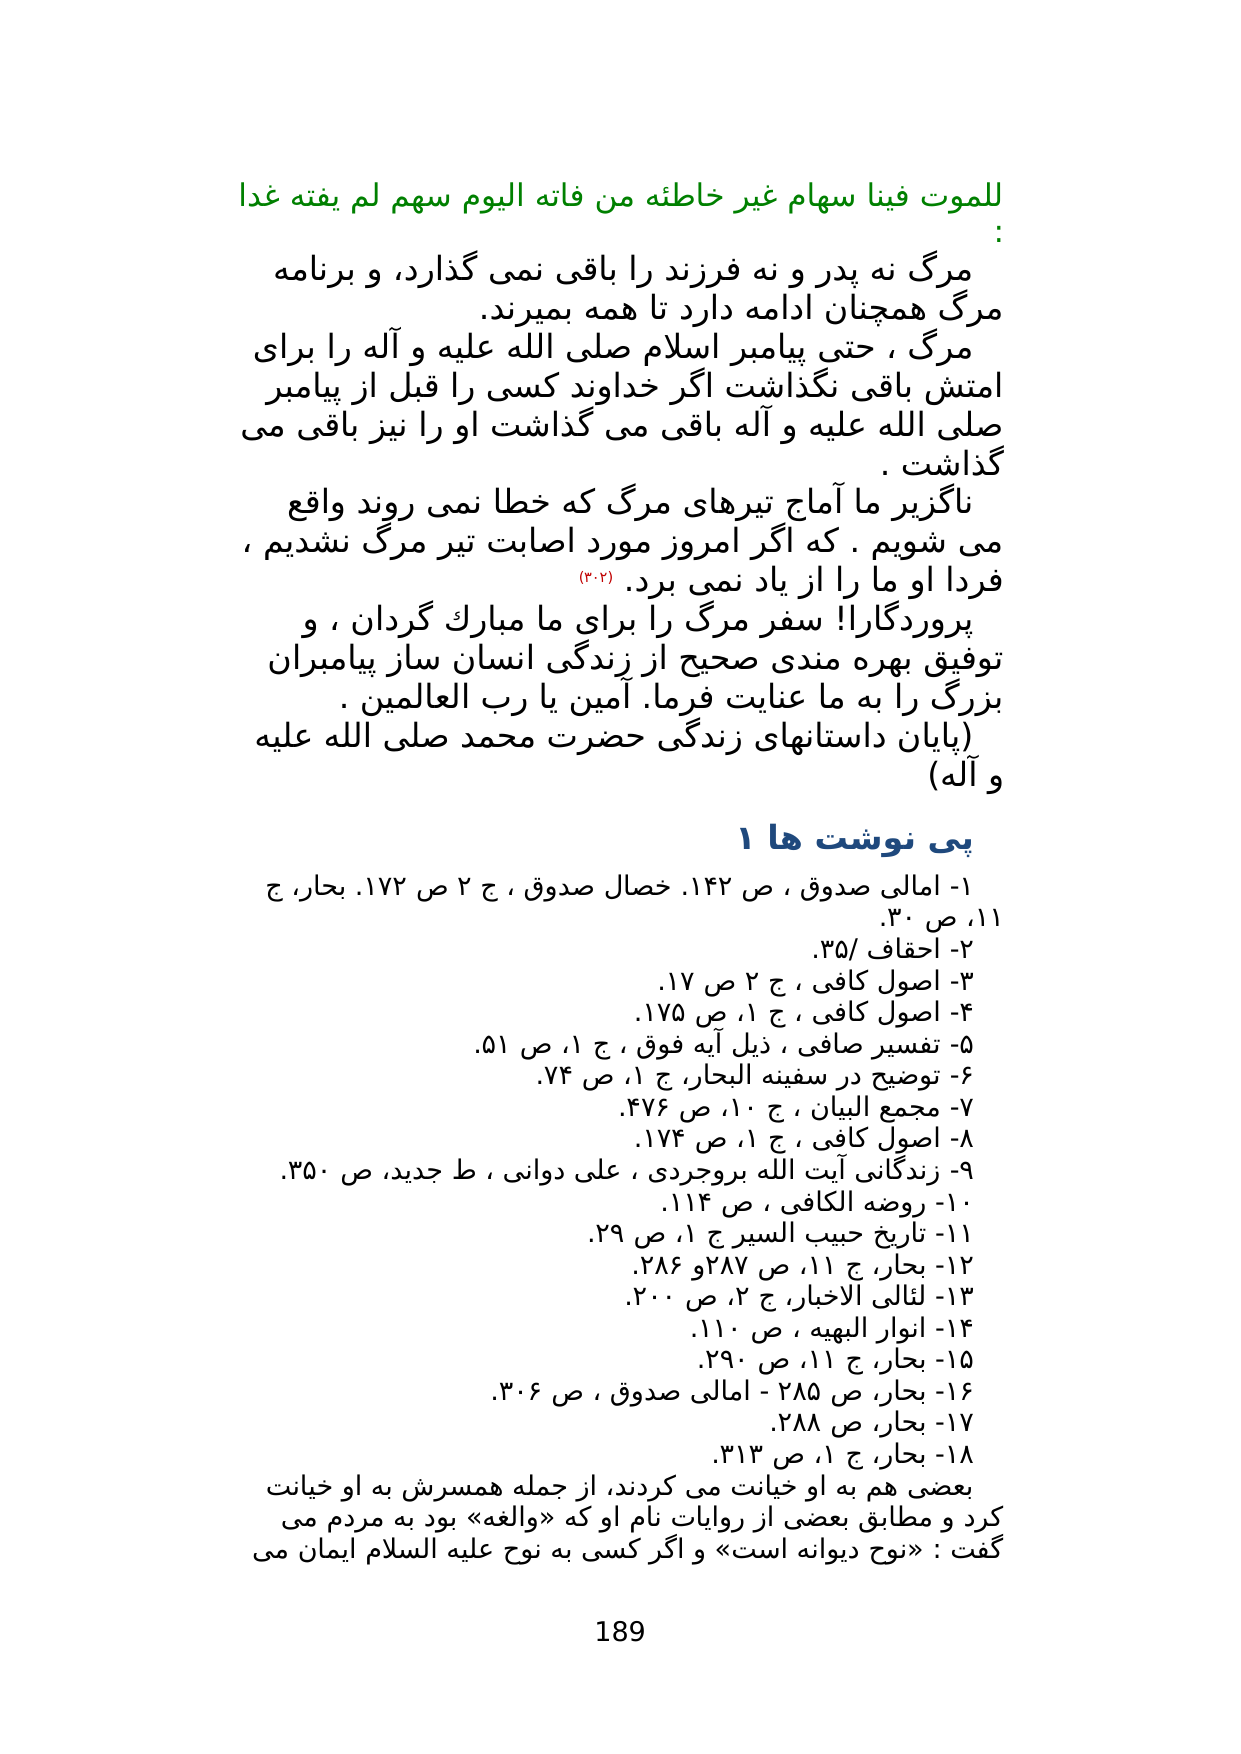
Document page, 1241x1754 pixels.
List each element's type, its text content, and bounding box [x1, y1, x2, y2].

text ۱۴- انوار البهيه ، ص ۱۱۰. [236, 1312, 1004, 1344]
text ناگزير ما آماج تيرهاى مرگ كه خطا نمى روند واقع مى شويم . كه اگر امروز مورد اصابت تير مرگ نشديم ، فردا او ما را از ياد نمى برد. (٣٠٢) [236, 483, 1004, 599]
text ۷- مجمع البيان ، ج ۱۰، ص ۴۷۶. [236, 1091, 1004, 1123]
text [236, 1470, 1004, 1564]
text ۱۷- بحار، ص ۲۸۸. [236, 1407, 1004, 1438]
text ۱۳- لئالى الاخبار، ج ۲، ص ۲۰۰. [236, 1281, 1004, 1312]
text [236, 177, 1004, 250]
text پروردگارا! سفر مرگ را براى ما مبارك گردان ، و توفيق بهره مندى صحيح از زندگى انسان ساز پيامبران بزرگ را به ما عنايت فرما. آمين يا رب العالمين . [236, 599, 1004, 716]
text ۱۰- روضه الكافى ، ص ۱۱۴. [236, 1186, 1004, 1217]
subtitle پى نوشت ها ۱ [236, 819, 1004, 858]
text ۱۸- بحار، ج ۱، ص ۳۱۳. [236, 1438, 1004, 1470]
text ۳- اصول كافى ، ج ۲ ص ۱۷. [236, 965, 1004, 996]
text مرگ ، حتى پيامبر اسلام صلى الله عليه و آله را براى امتش باقى نگذاشت اگر خداوند كسى را قبل از پيامبر صلى الله عليه و آله باقى مى گذاشت او را نيز باقى مى گذاشت . [236, 328, 1004, 483]
text ۵- تفسير صافى ، ذيل آيه فوق ، ج ۱، ص ۵۱. [236, 1028, 1004, 1059]
text ۴- اصول كافى ، ج ۱، ص ۱۷۵. [236, 996, 1004, 1028]
text (پايان داستانهاى زندگى حضرت محمد صلى الله عليه و آله) [236, 716, 1004, 794]
text ۱۶- بحار، ص ۲۸۵ - امالى صدوق ، ص ۳۰۶. [236, 1375, 1004, 1407]
text ۱- امالى صدوق ، ص ۱۴۲. خصال صدوق ، ج ۲ ص ۱۷۲. بحار، ج ۱۱، ص ۳۰. [236, 870, 1004, 933]
text ۸- اصول كافى ، ج ۱، ص ۱۷۴. [236, 1123, 1004, 1154]
text ۹- زندگانى آيت الله بروجردى ، على دوانى ، ط جديد، ص ۳۵۰. [236, 1154, 1004, 1186]
text ۱۲- بحار، ج ۱۱، ص ۲۸۷و ۲۸۶. [236, 1249, 1004, 1281]
text ۱۵- بحار، ج ۱۱، ص ۲۹۰. [236, 1344, 1004, 1375]
text ۱۱- تاريخ حبيب السير ج ۱، ص ۲۹. [236, 1217, 1004, 1249]
text مرگ نه پدر و نه فرزند را باقى نمى گذارد، و برنامه مرگ همچنان ادامه دارد تا همه بميرند. [236, 250, 1004, 328]
text ۶- توضيح در سفينه البحار، ج ۱، ص ۷۴. [236, 1059, 1004, 1091]
text ۲- احقاف /۳۵. [236, 933, 1004, 965]
